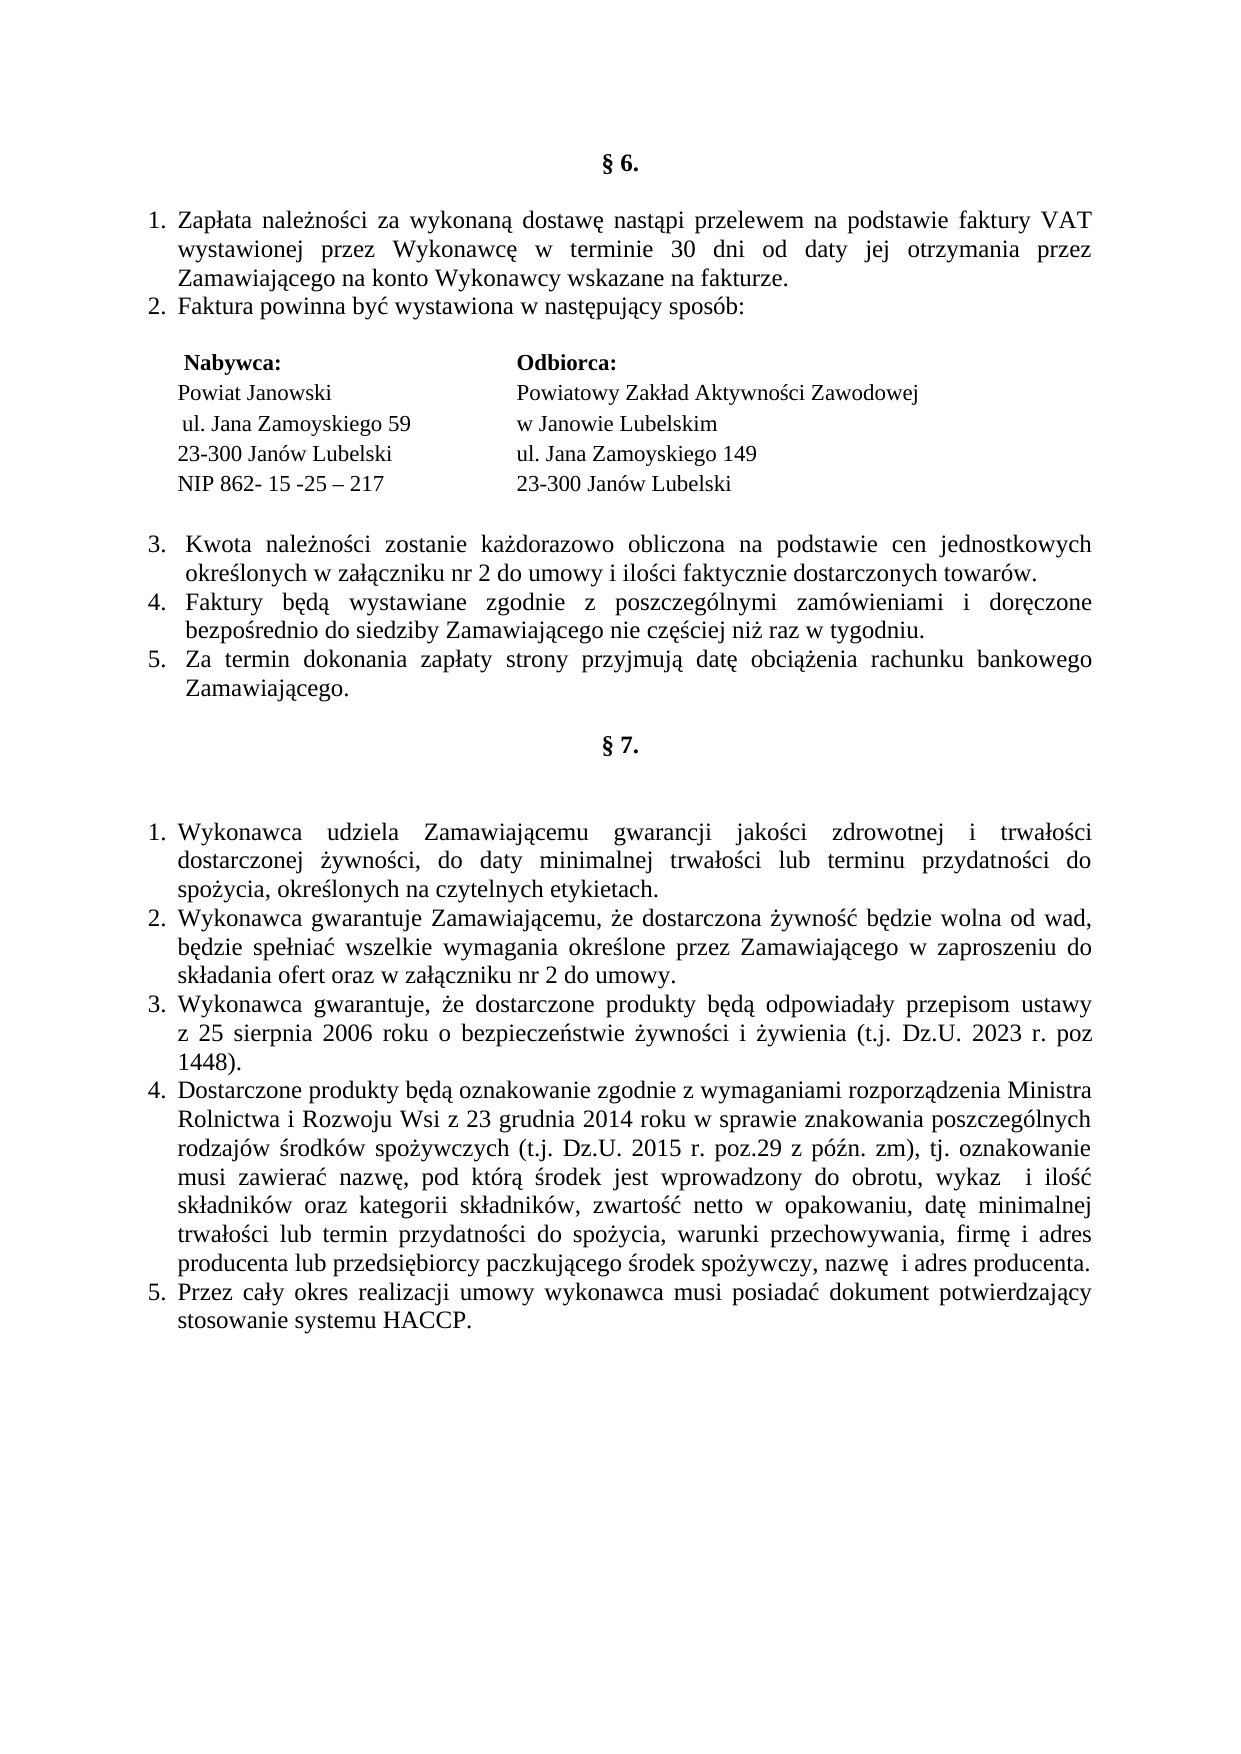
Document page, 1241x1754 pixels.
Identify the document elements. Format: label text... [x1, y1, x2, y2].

list Przez cały okres realizacji umowy wykonawca musi posiadać dokument potwierdzający stosowanie systemu HACCP. [148, 1277, 1093, 1334]
list Wykonawca gwarantuje Zamawiającemu, że dostarczona żywność będzie wolna od wad, będzie spełniać wszelkie wymagania określone przez Zamawiającego w zaproszeniu do składania ofert oraz w załączniku nr 2 do umowy. [148, 903, 1093, 989]
list Faktura powinna być wystawiona w następujący sposób: [148, 291, 1093, 320]
text § 7. [148, 730, 1093, 759]
list Faktury będą wystawiane zgodnie z poszczególnymi zamówieniami i doręczone bezpośrednio do siedziby Zamawiającego nie częściej niż raz w tygodniu. [148, 587, 1093, 644]
text Powiat Janowski Powiatowy Zakład Aktywności Zawodowej [148, 379, 1093, 406]
text NIP 862- 15 -25 – 217 23-300 Janów Lubelski [148, 470, 1093, 496]
list Za termin dokonania zapłaty strony przyjmują datę obciążenia rachunku bankowego Zamawiającego. [148, 644, 1093, 702]
list Dostarczone produkty będą oznakowanie zgodnie z wymaganiami rozporządzenia Ministra Rolnictwa i Rozwoju Wsi z 23 grudnia 2014 roku w sprawie znakowania poszczególnych rodzajów środków spożywczych (t.j. Dz.U. 2015 r. poz.29 z późn. zm), tj. oznakowanie musi zawierać nazwę, pod którą środek jest wprowadzony do obrotu, wykaz i ilość składników oraz kategorii składników, zwartość netto w opakowaniu, datę minimalnej trwałości lub termin przydatności do spożycia, warunki przechowywania, firmę i adres producenta lub przedsiębiorcy paczkującego środek spożywczy, nazwę i adres producenta. [148, 1075, 1093, 1277]
text ul. Jana Zamoyskiego 59 w Janowie Lubelskim [148, 410, 1093, 436]
text 23-300 Janów Lubelski ul. Jana Zamoyskiego 149 [148, 440, 1093, 466]
list Zapłata należności za wykonaną dostawę nastąpi przelewem na podstawie faktury VAT wystawionej przez Wykonawcę w terminie 30 dni od daty jej otrzymania przez Zamawiającego na konto Wykonawcy wskazane na fakturze. [148, 205, 1093, 291]
list Wykonawca udziela Zamawiającemu gwarancji jakości zdrowotnej i trwałości dostarczonej żywności, do daty minimalnej trwałości lub terminu przydatności do spożycia, określonych na czytelnych etykietach. [148, 817, 1093, 903]
text Nabywca: Odbiorca: [148, 349, 1093, 375]
text § 6. [148, 148, 1093, 176]
list Kwota należności zostanie każdorazowo obliczona na podstawie cen jednostkowych określonych w załączniku nr 2 do umowy i ilości faktycznie dostarczonych towarów. [148, 529, 1093, 587]
list Wykonawca gwarantuje, że dostarczone produkty będą odpowiadały przepisom ustawy z 25 sierpnia 2006 roku o bezpieczeństwie żywności i żywienia (t.j. Dz.U. 2023 r. poz 1448). [148, 989, 1093, 1075]
